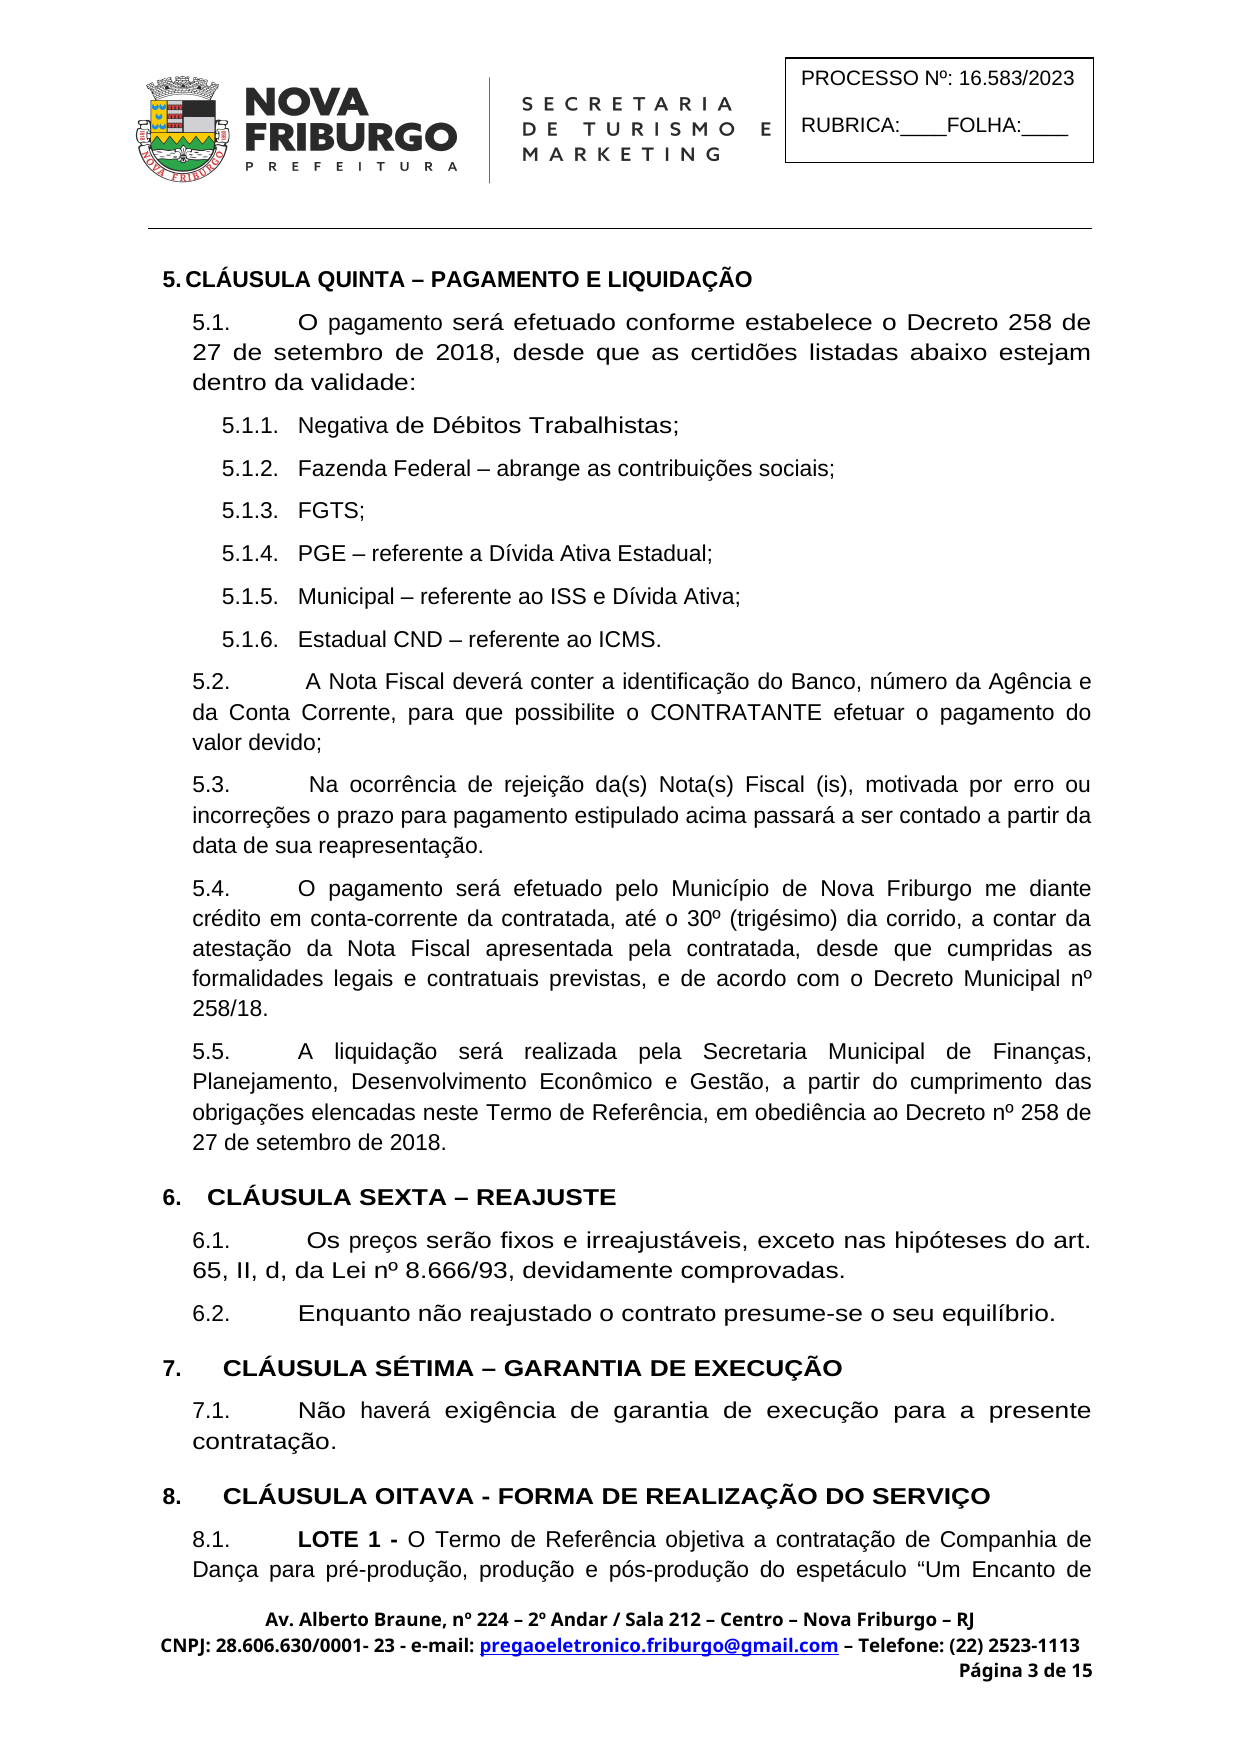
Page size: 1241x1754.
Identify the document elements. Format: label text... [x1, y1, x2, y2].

list Não haverá exigência de garantia de execução para a presente contratação. [192, 1397, 1092, 1454]
list Municipal – referente ao ISS e Dívida Ativa; [222, 583, 1092, 609]
list Estadual CND – referente ao ICMS. [222, 626, 1092, 652]
list O pagamento será efetuado pelo Município de Nova Friburgo me diante crédito em conta-corrente da contratada, até o 30º (trigésimo) dia corrido, a contar da atestação da Nota Fiscal apresentada pela contratada, desde que cumpridas as formalidades legais e contratuais previstas, e de acordo com o Decreto Municipal nº 258/18. [192, 874, 1092, 1022]
list CLÁUSULA OITAVA - FORMA DE REALIZAÇÃO DO SERVIÇO [162, 1483, 1092, 1509]
list A liquidação será realizada pela Secretaria Municipal de Finanças, Planejamento, Desenvolvimento Econômico e Gestão, a partir do cumprimento das obrigações elencadas neste Termo de Referência, em obediência ao Decreto nº 258 de 27 de setembro de 2018. [192, 1038, 1092, 1155]
list Enquanto não reajustado o contrato presume-se o seu equilíbrio. [192, 1299, 1092, 1326]
list Os preços serão fixos e irreajustáveis, exceto nas hipóteses do art. 65, II, d, da Lei nº 8.666/93, devidamente comprovadas. [192, 1227, 1092, 1283]
list CLÁUSULA SEXTA – REAJUSTE [162, 1184, 1092, 1210]
list CLÁUSULA QUINTA – PAGAMENTO E LIQUIDAÇÃO [162, 266, 1092, 293]
list Negativa de Débitos Trabalhistas; [222, 412, 1092, 438]
list Fazenda Federal – abrange as contribuições sociais; [222, 455, 1092, 481]
list FGTS; [222, 497, 1092, 524]
list O pagamento será efetuado conforme estabelece o Decreto 258 de 27 de setembro de 2018, desde que as certidões listadas abaixo estejam dentro da validade: [192, 309, 1092, 396]
list CLÁUSULA SÉTIMA – GARANTIA DE EXECUÇÃO [162, 1355, 1092, 1381]
picture [116, 57, 787, 199]
list PGE – referente a Dívida Ativa Estadual; [222, 540, 1092, 567]
list A Nota Fiscal deverá conter a identificação do Banco, número da Agência e da Conta Corrente, para que possibilite o CONTRATANTE efetuar o pagamento do valor devido; [192, 668, 1092, 755]
list Na ocorrência de rejeição da(s) Nota(s) Fiscal (is), motivada por erro ou incorreções o prazo para pagamento estipulado acima passará a ser contado a partir da data de sua reapresentação. [192, 771, 1092, 858]
